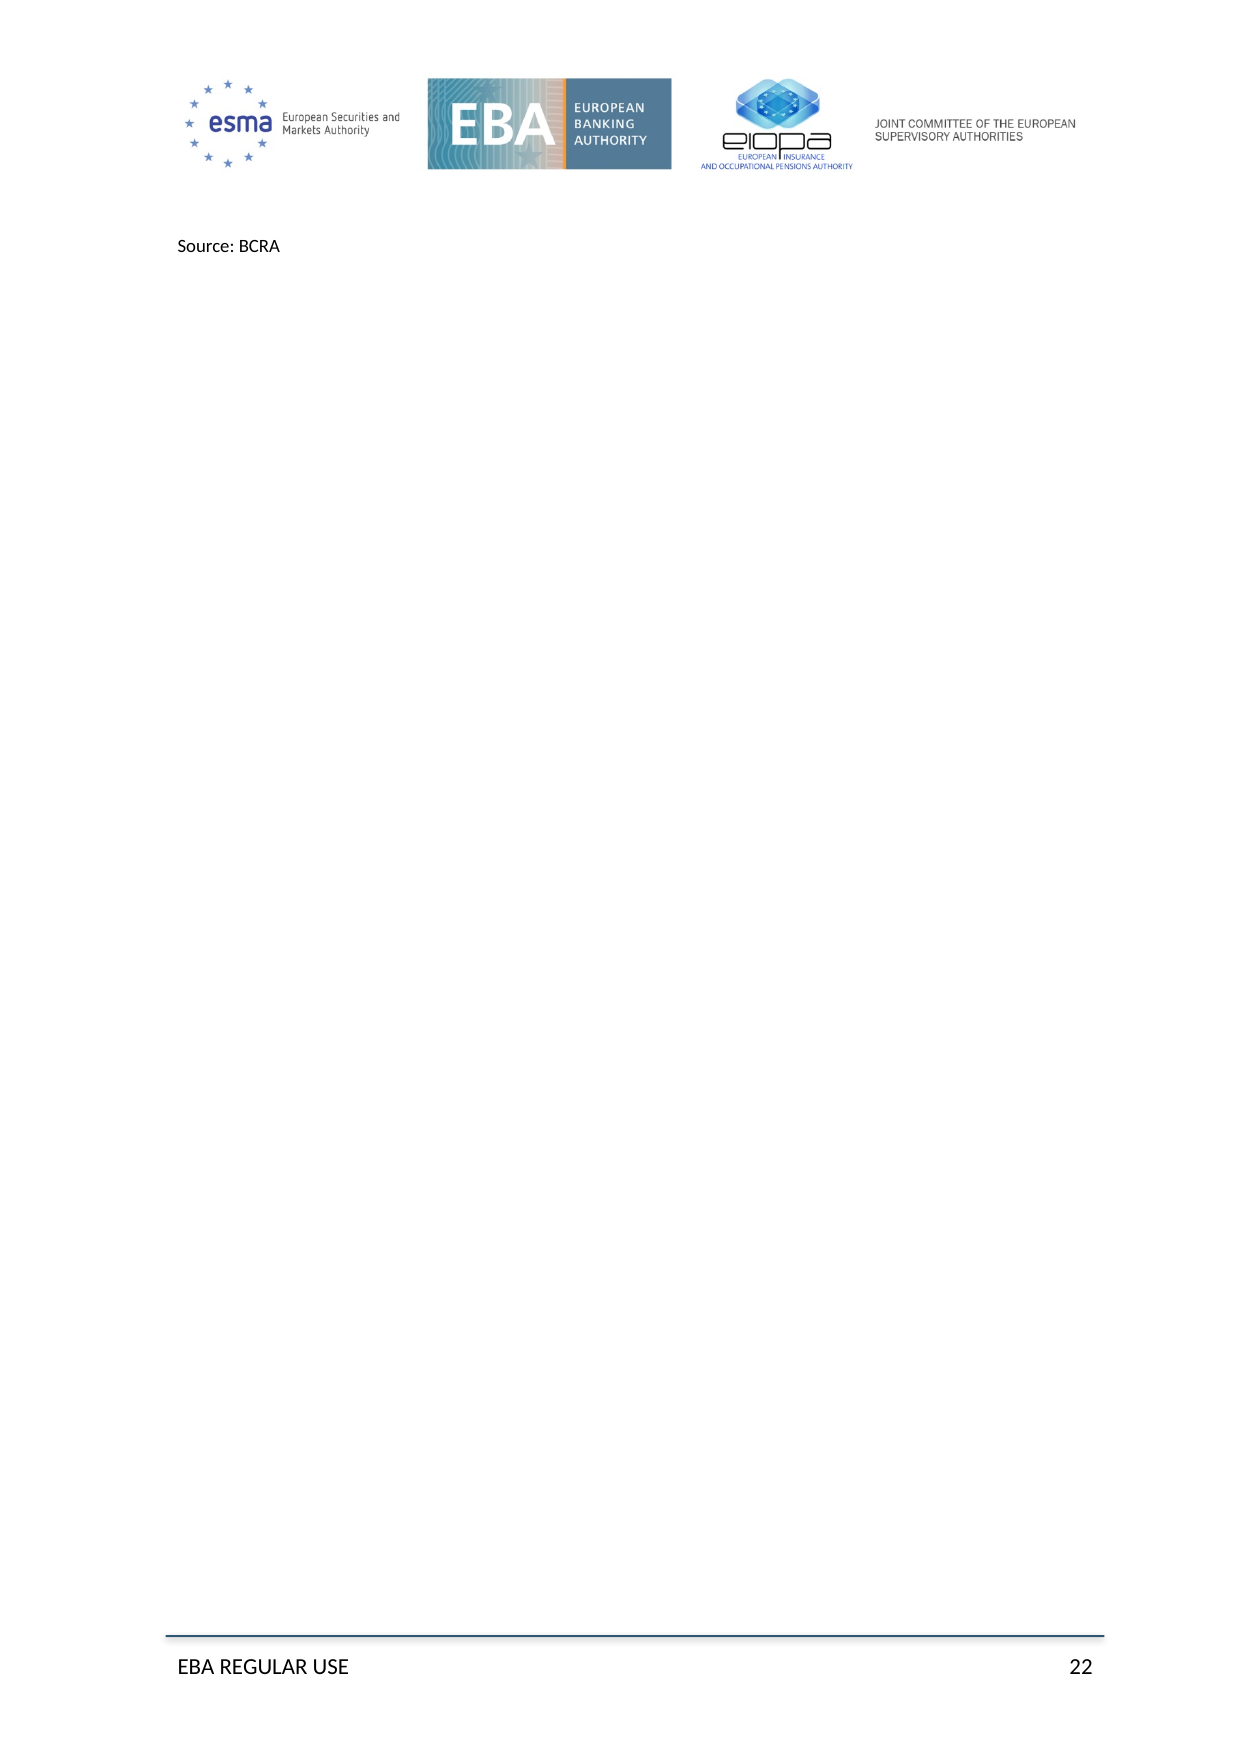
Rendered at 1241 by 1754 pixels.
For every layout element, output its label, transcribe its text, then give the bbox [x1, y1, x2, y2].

picture [177, 73, 1088, 174]
text Source: BCRA [177, 236, 1092, 257]
